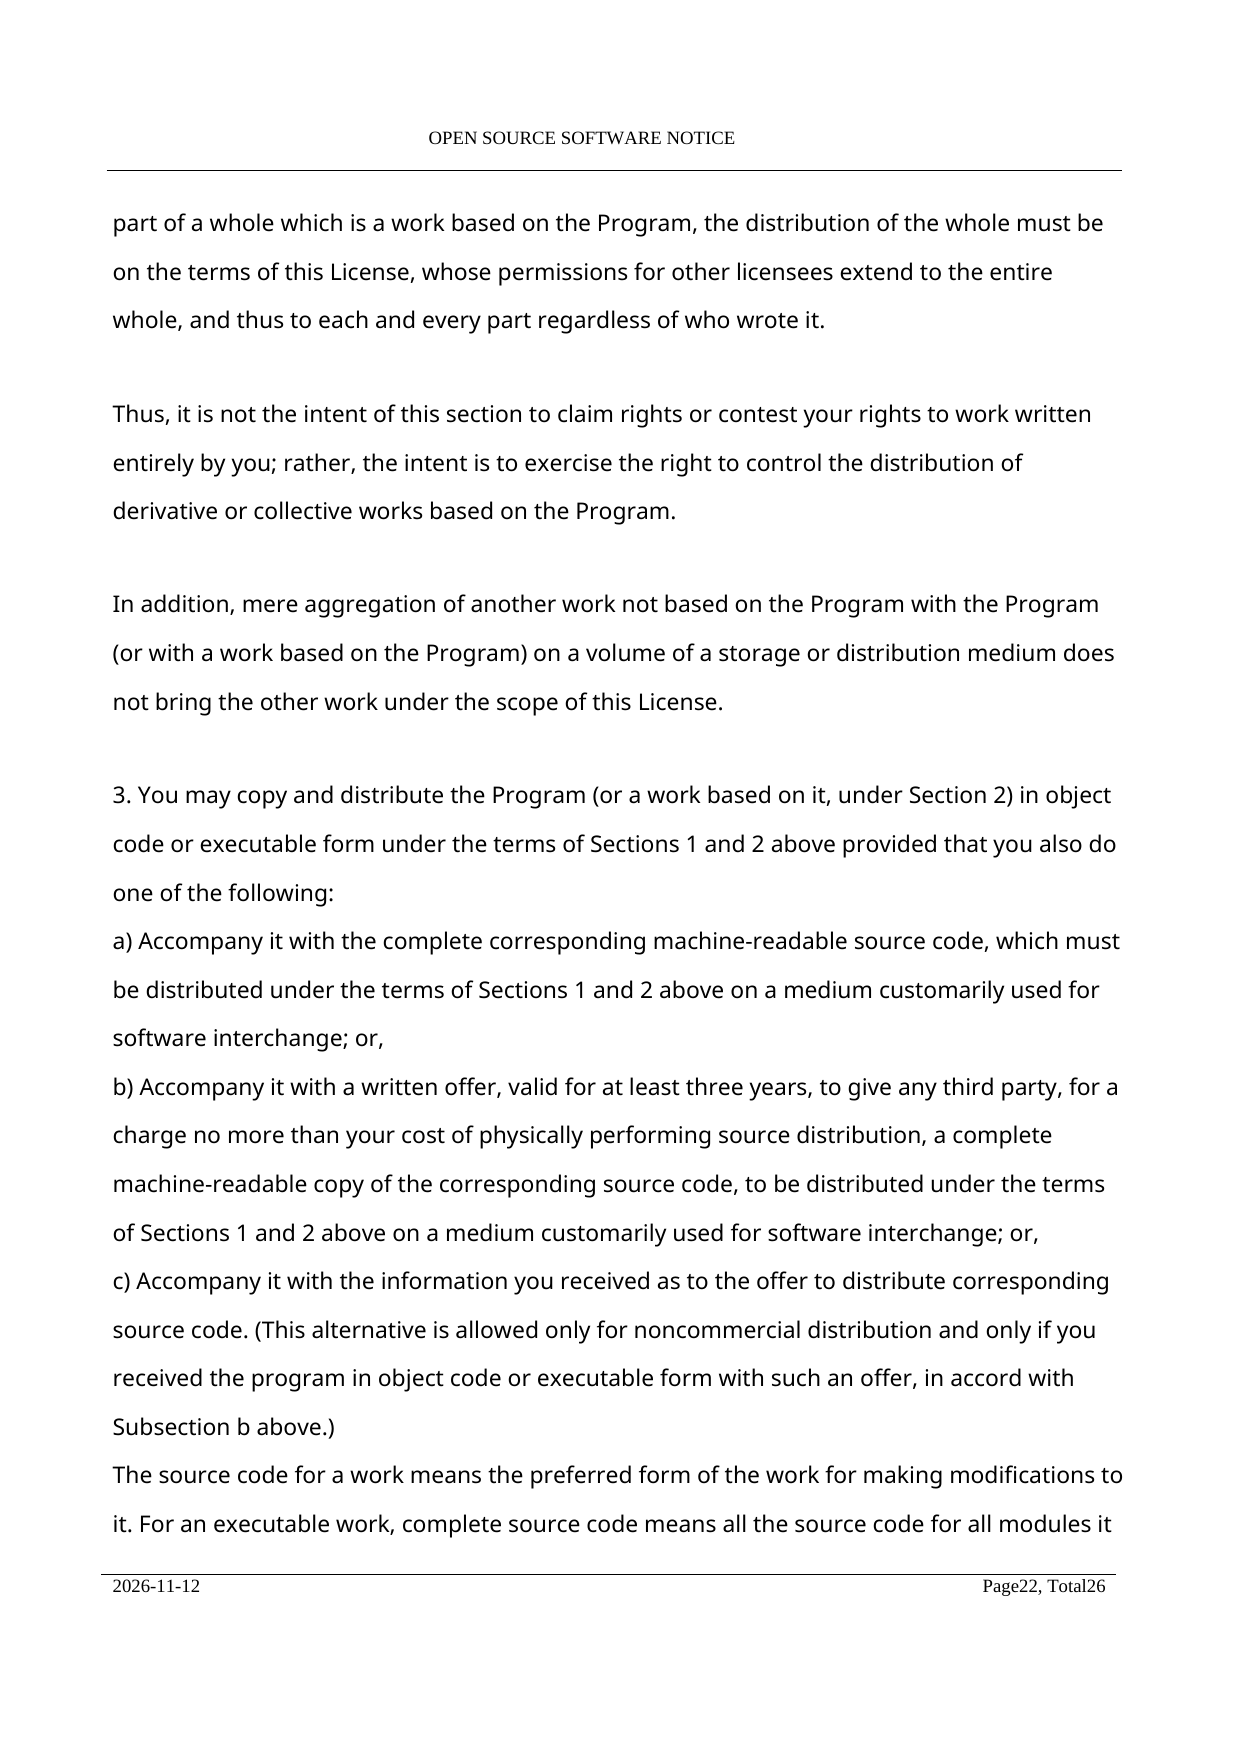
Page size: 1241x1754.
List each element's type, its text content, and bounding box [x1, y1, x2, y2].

text c) Accompany it with the information you received as to the offer to distribute corresponding source code. (This alternative is allowed only for noncommercial distribution and only if you received the program in object code or executable form with such an offer, in accord with Subsection b above.) [112, 1264, 1128, 1443]
text a) Accompany it with the complete corresponding machine-readable source code, which must be distributed under the terms of Sections 1 and 2 above on a medium customarily used for software interchange; or, [112, 924, 1128, 1054]
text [112, 206, 1128, 336]
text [112, 1458, 1128, 1540]
text 3. You may copy and distribute the Program (or a work based on it, under Section 2) in object code or executable form under the terms of Sections 1 and 2 above provided that you also do one of the following: [112, 778, 1128, 908]
text Thus, it is not the intent of this section to claim rights or contest your rights to work written entirely by you; rather, the intent is to exercise the right to control the distribution of derivative or collective works based on the Program. [112, 397, 1128, 527]
text b) Accompany it with a written offer, valid for at least three years, to give any third party, for a charge no more than your cost of physically performing source distribution, a complete machine-readable copy of the corresponding source code, to be distributed under the terms of Sections 1 and 2 above on a medium customarily used for software interchange; or, [112, 1070, 1128, 1248]
text In addition, mere aggregation of another work not based on the Program with the Program (or with a work based on the Program) on a volume of a storage or distribution medium does not bring the other work under the scope of this License. [112, 588, 1128, 718]
